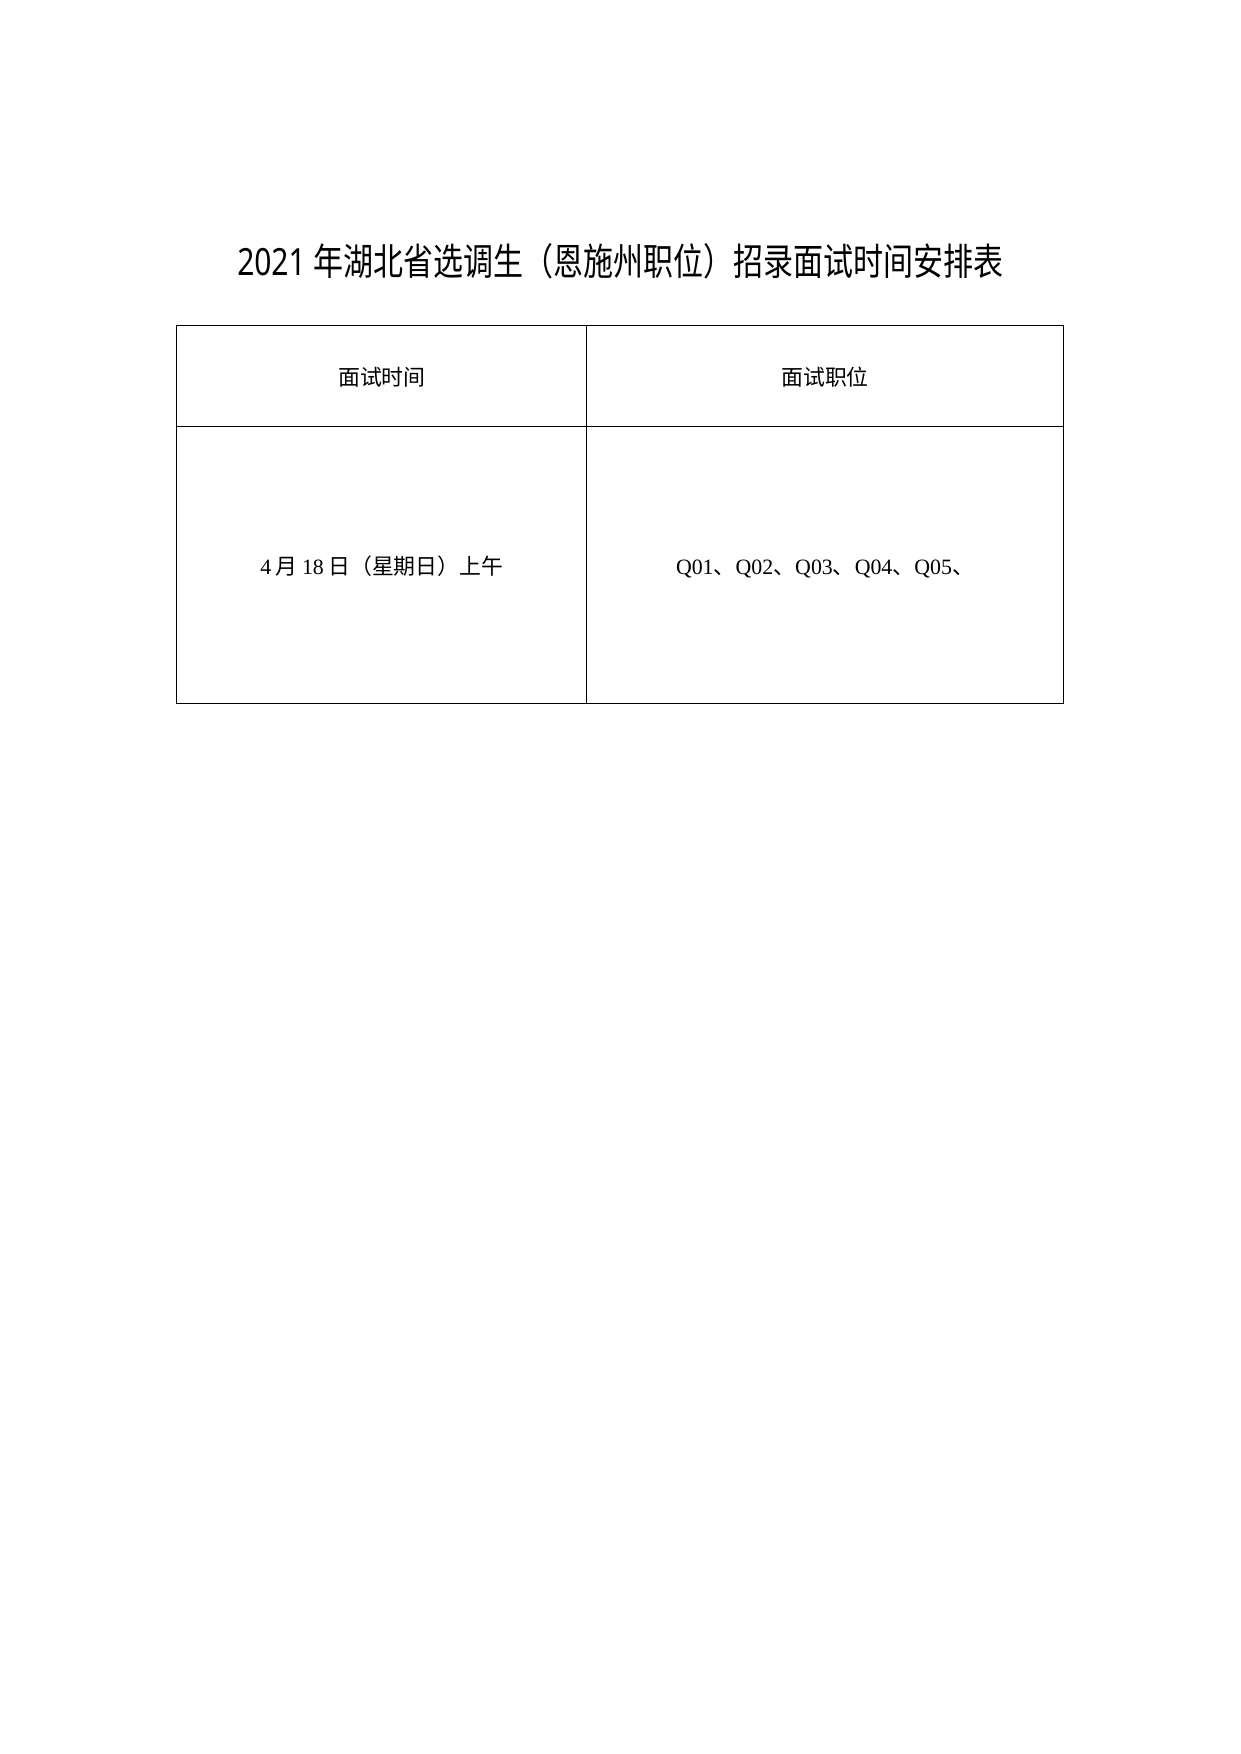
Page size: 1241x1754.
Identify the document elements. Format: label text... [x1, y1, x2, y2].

table_cell 4月18日（星期日）上午 [177, 427, 586, 703]
table_header 面试职位 [587, 326, 1063, 426]
table_header 面试时间 [177, 326, 586, 426]
table_cell Q01、Q02、Q03、Q04、Q05、 [587, 427, 1063, 703]
text 2021年湖北省选调生（恩施州职位）招录面试时间安排表 [187, 227, 1053, 292]
